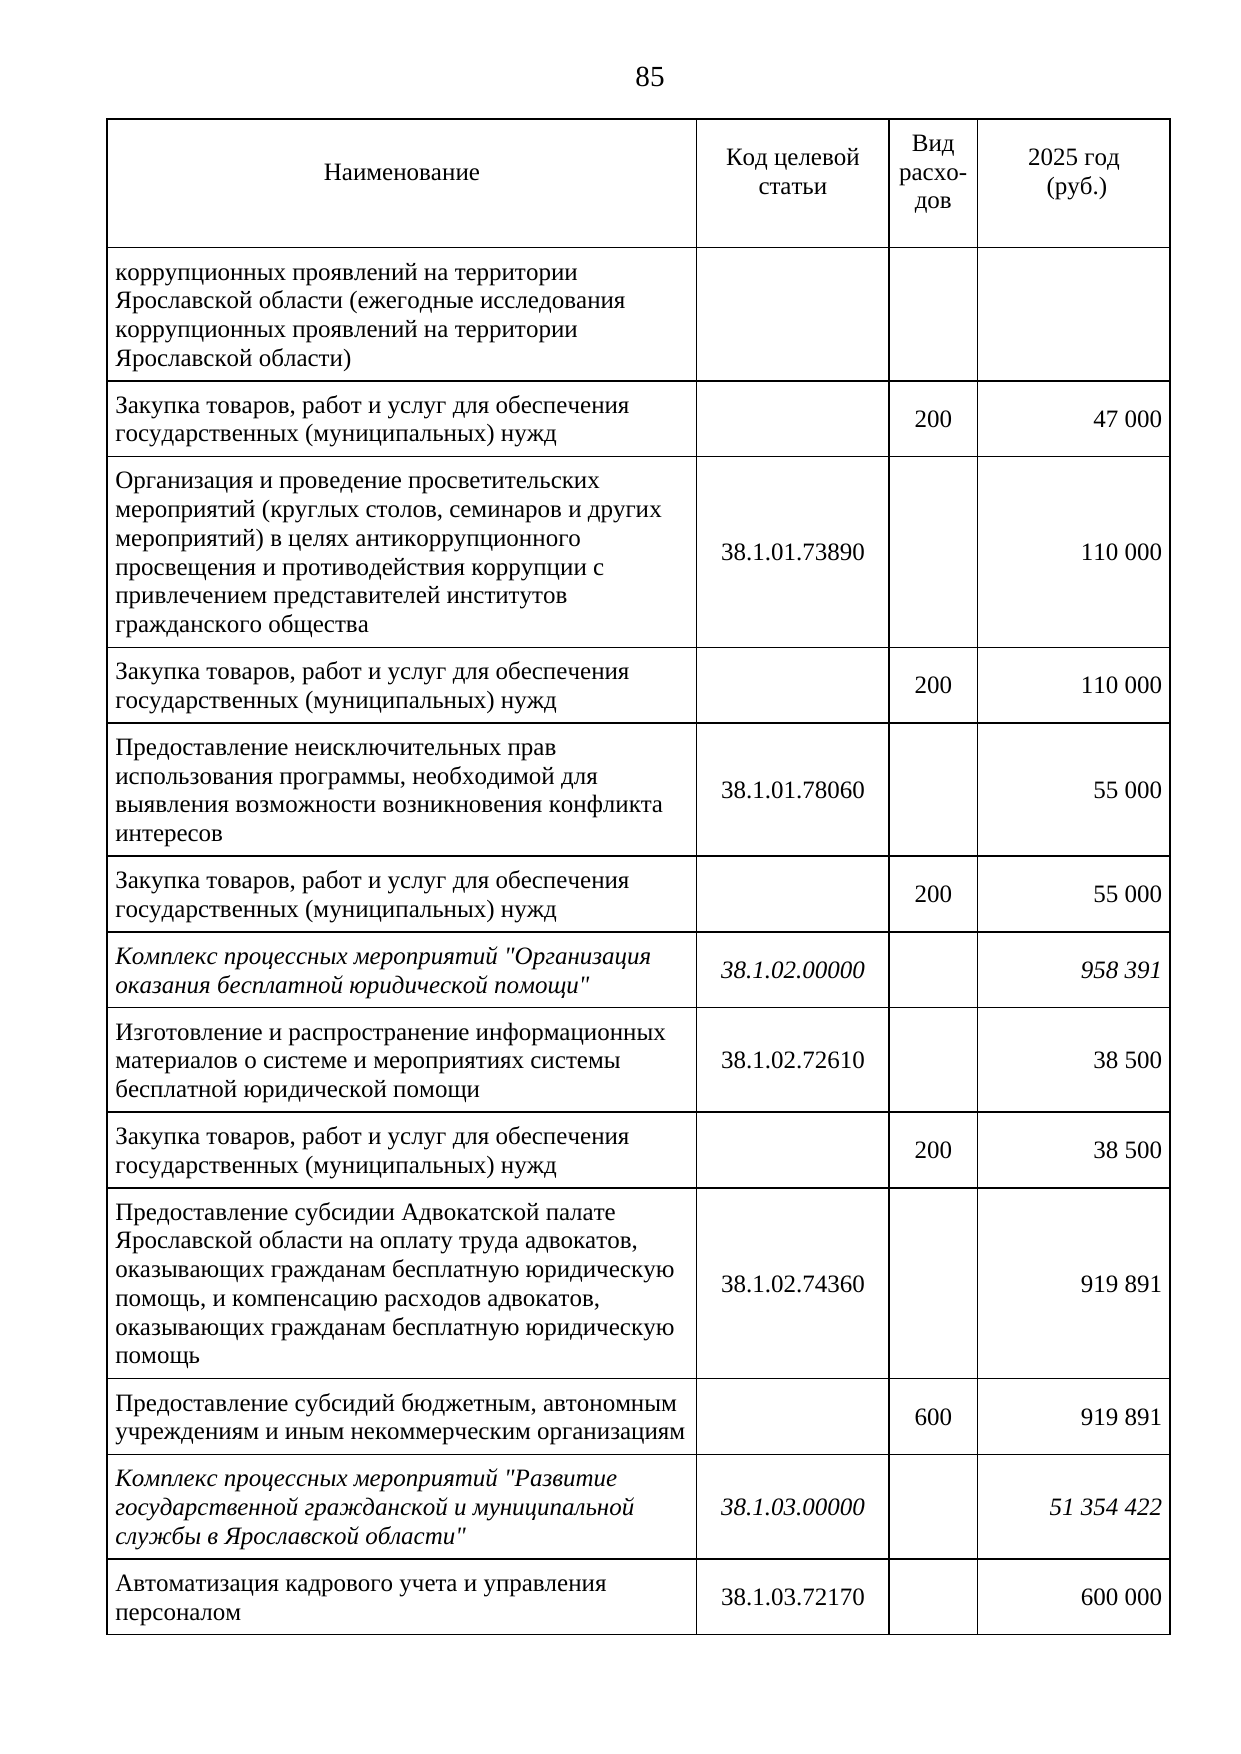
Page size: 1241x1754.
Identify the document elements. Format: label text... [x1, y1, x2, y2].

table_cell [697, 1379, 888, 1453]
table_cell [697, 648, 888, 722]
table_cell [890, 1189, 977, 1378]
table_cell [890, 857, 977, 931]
table_header Вид расхо-дов [890, 120, 977, 247]
table_header Наименование [108, 120, 696, 247]
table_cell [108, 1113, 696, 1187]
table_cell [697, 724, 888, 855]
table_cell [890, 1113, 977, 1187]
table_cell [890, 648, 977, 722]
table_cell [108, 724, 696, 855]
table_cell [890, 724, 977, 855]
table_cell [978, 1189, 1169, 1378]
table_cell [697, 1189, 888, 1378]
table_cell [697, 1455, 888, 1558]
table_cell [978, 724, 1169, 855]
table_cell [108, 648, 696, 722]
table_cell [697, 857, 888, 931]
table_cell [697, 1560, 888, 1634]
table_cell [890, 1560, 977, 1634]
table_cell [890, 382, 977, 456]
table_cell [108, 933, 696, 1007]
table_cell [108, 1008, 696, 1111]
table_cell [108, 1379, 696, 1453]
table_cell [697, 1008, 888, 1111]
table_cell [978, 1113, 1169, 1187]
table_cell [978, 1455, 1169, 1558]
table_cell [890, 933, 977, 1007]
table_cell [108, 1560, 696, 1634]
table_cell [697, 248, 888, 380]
table_header 2025 год (руб.) [978, 120, 1169, 247]
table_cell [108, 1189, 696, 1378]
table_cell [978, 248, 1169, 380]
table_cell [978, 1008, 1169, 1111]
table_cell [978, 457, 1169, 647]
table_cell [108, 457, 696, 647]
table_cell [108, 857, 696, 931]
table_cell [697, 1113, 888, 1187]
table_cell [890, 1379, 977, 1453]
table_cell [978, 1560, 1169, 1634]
table_header Код целевой статьи [697, 120, 888, 247]
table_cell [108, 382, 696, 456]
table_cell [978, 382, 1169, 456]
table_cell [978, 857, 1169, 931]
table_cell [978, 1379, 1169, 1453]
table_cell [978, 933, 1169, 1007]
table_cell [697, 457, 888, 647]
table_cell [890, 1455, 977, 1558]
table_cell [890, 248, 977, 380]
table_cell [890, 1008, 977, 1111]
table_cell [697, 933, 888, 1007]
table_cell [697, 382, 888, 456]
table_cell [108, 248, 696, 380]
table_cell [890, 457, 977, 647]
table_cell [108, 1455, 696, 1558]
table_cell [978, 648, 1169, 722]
